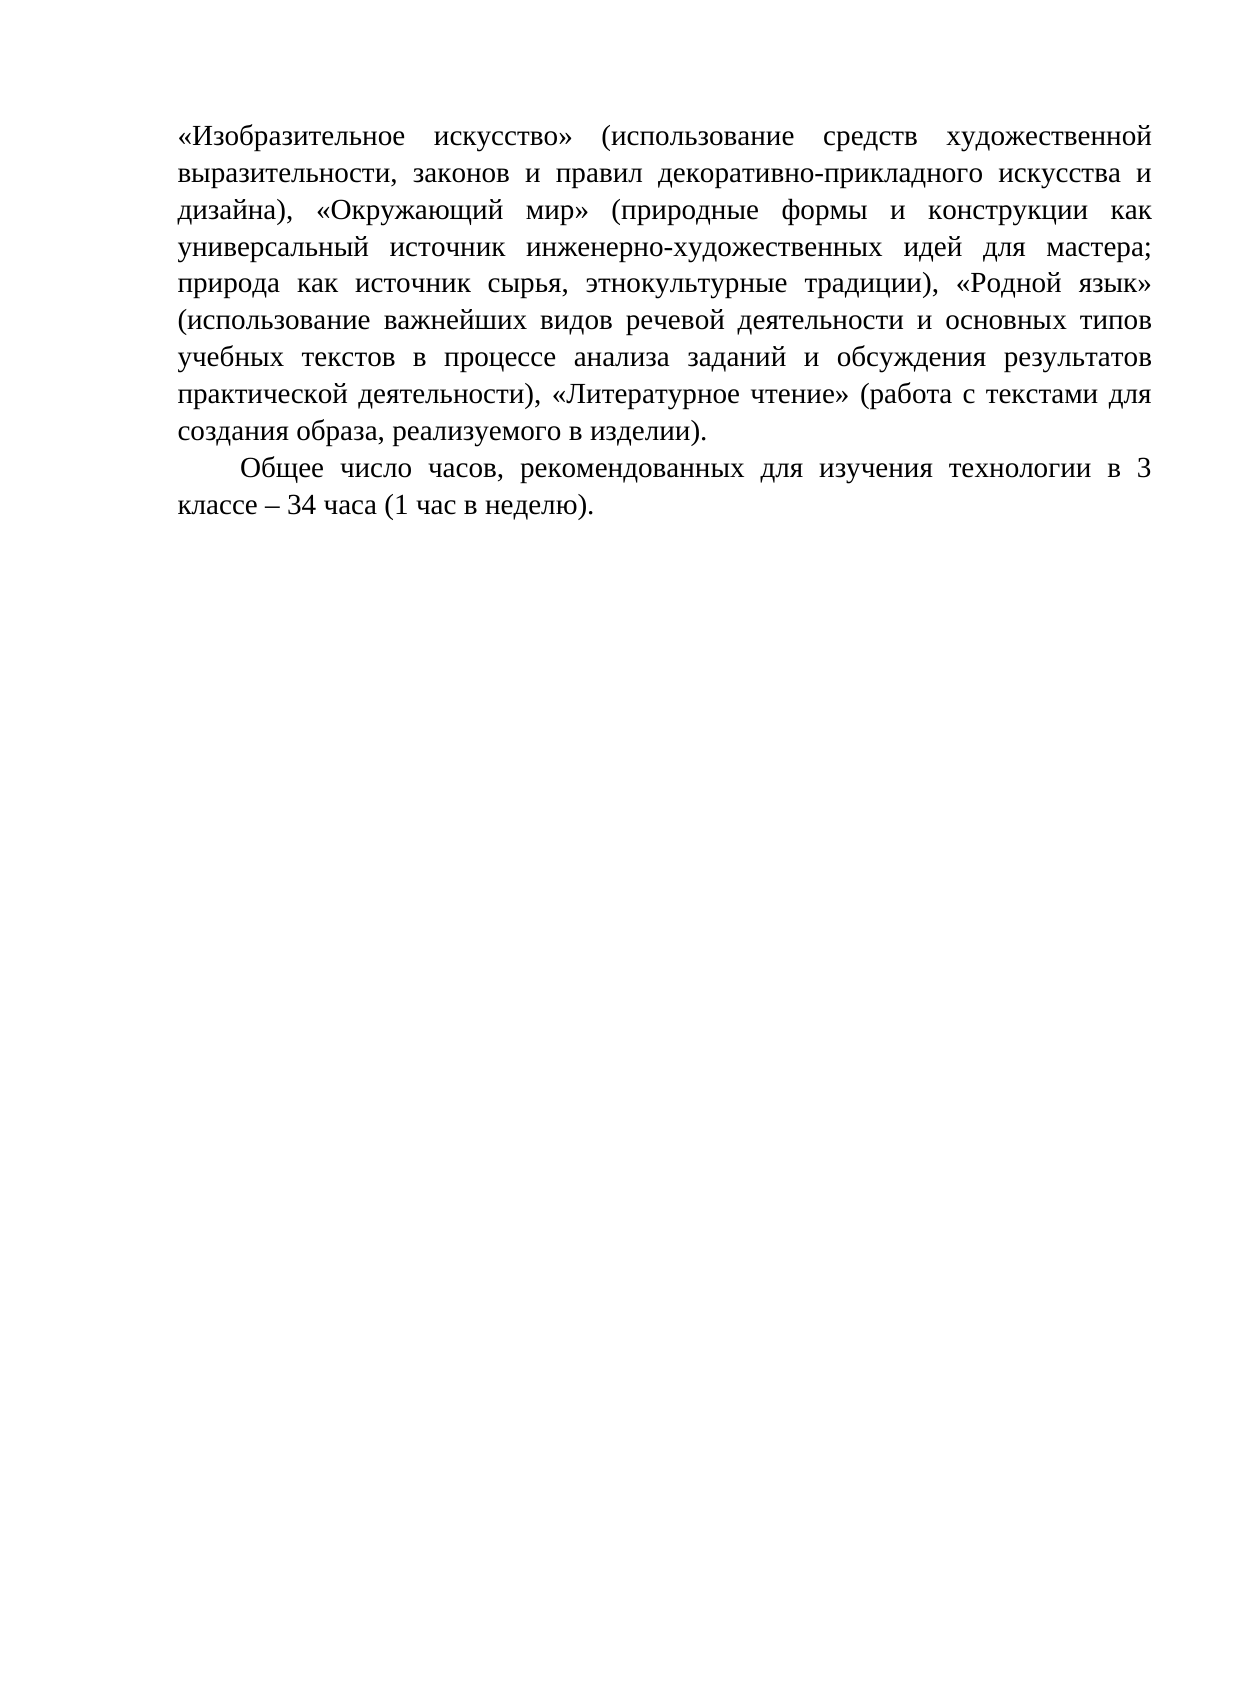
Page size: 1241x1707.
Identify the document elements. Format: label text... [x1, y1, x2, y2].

text ‌Общее число часов, рекомендованных для изучения технологии в 3 классе – 34 часа (1 час в неделю).‌‌ [177, 450, 1152, 520]
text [177, 118, 1152, 447]
